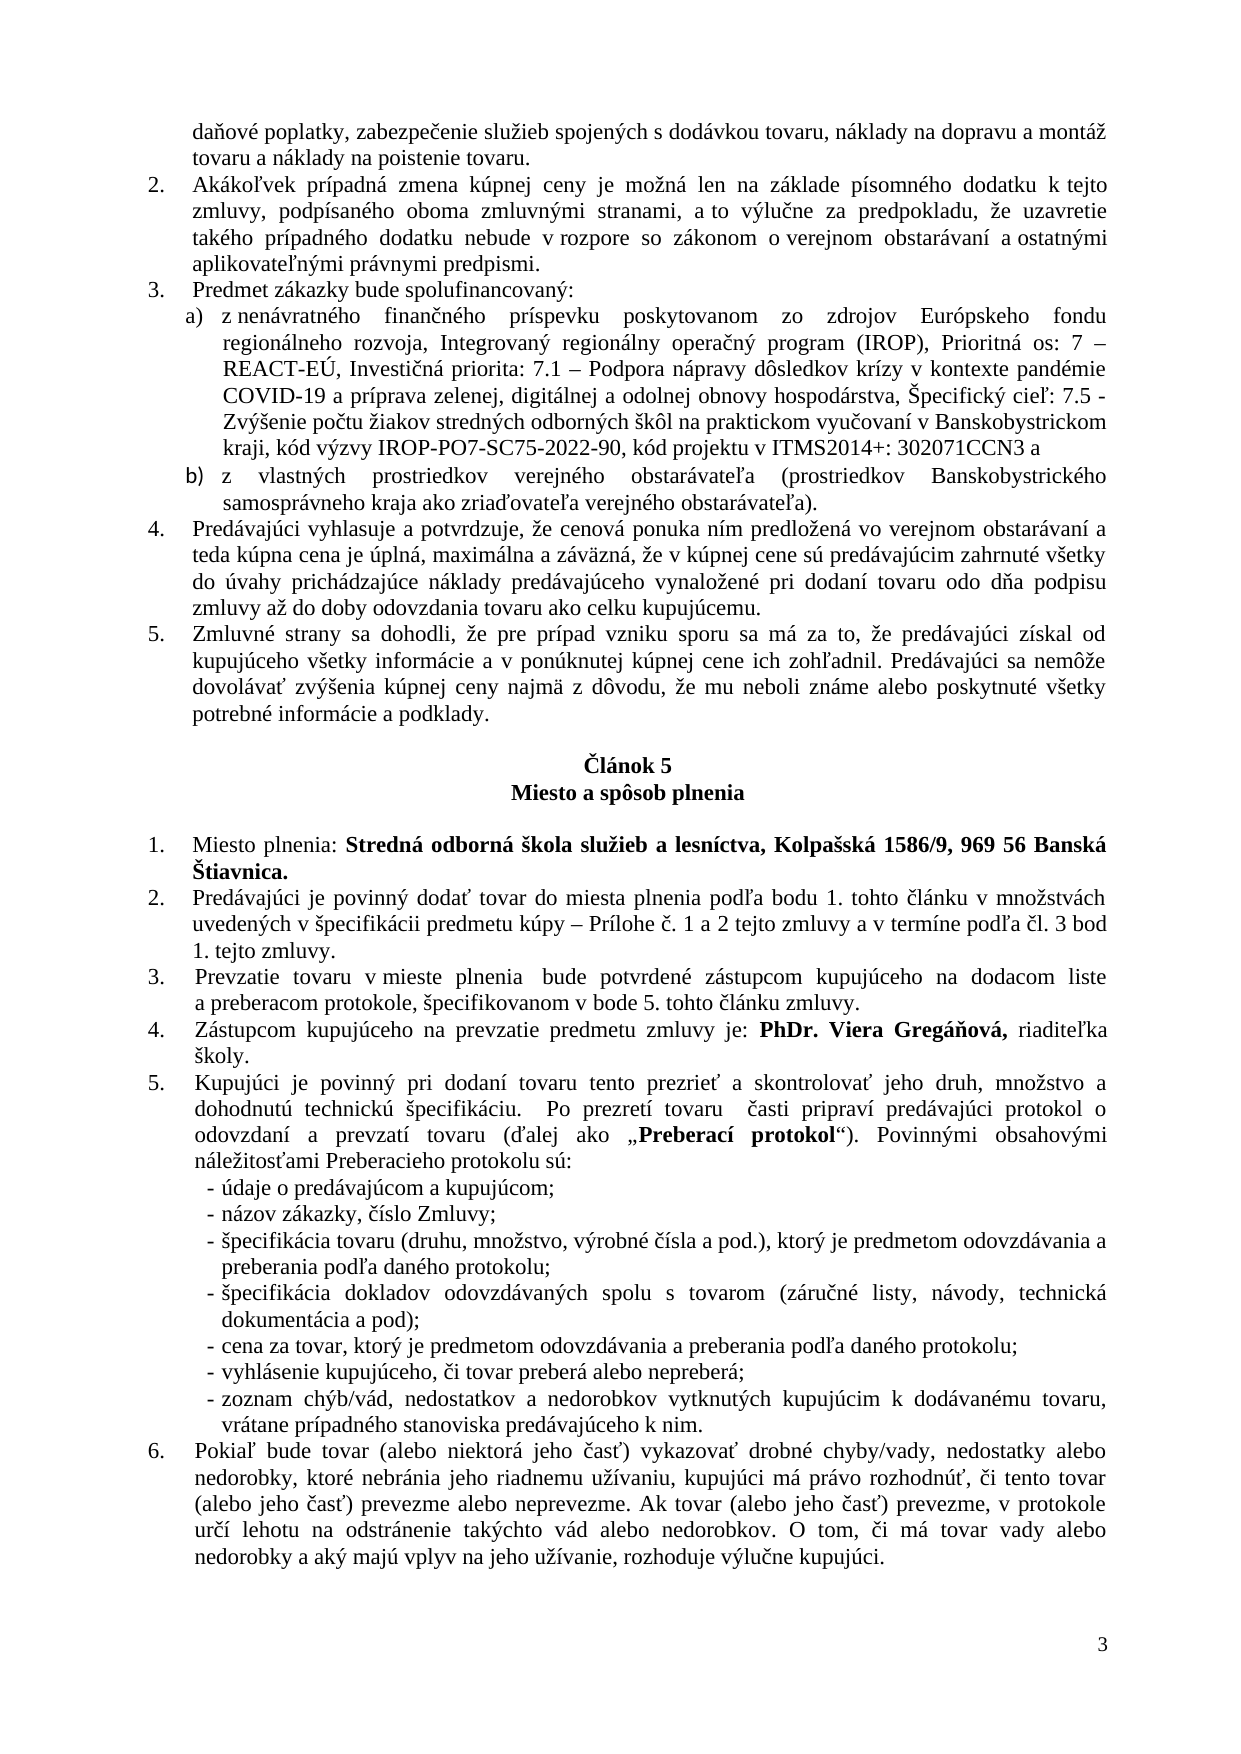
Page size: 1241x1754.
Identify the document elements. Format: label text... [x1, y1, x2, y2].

text - cena za tovar, ktorý je predmetom odovzdávania a preberania podľa daného protokolu; [207, 1332, 1107, 1358]
text - vyhlásenie kupujúceho, či tovar preberá alebo nepreberá; [207, 1358, 1107, 1385]
text 5. Zmluvné strany sa dohodli, že pre prípad vzniku sporu sa má za to, že predávajúci získal od kupujúceho všetky informácie a v ponúknutej kúpnej cene ich zohľadnil. Predávajúci sa nemôže dovolávať zvýšenia kúpnej ceny najmä z dôvodu, že mu neboli známe alebo poskytnuté všetky potrebné informácie a podklady. [148, 621, 1107, 726]
text - špecifikácia tovaru (druhu, množstvo, výrobné čísla a pod.), ktorý je predmetom odovzdávania a preberania podľa daného protokolu; [207, 1227, 1107, 1279]
text Miesto a spôsob plnenia [148, 779, 1107, 805]
list z nenávratného finančného príspevku poskytovanom zo zdrojov Európskeho fondu regionálneho rozvoja, Integrovaný regionálny operačný program (IROP), Prioritná os: 7 – REACT-EÚ, Investičná priorita: 7.1 – Podpora nápravy dôsledkov krízy v kontexte pandémie COVID-19 a príprava zelenej, digitálnej a odolnej obnovy hospodárstva, Špecifický cieľ: 7.5 - Zvýšenie počtu žiakov stredných odborných škôl na praktickom vyučovaní v Banskobystrickom kraji, kód výzvy IROP-PO7-SC75-2022-90, kód projektu v ITMS2014+: 302071CCN3 a [185, 303, 1107, 461]
text 4. Zástupcom kupujúceho na prevzatie predmetu zmluvy je: PhDr. Viera Gregáňová, riaditeľka školy. [148, 1016, 1107, 1068]
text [192, 118, 1107, 171]
text 3. Predmet zákazky bude spolufinancovaný: [148, 276, 1107, 303]
text - zoznam chýb/vád, nedostatkov a nedorobkov vytknutých kupujúcim k dodávanému tovaru, vrátane prípadného stanoviska predávajúceho k nim. [207, 1385, 1107, 1437]
text - špecifikácia dokladov odovzdávaných spolu s tovarom (záručné listy, návody, technická dokumentácia a pod); [207, 1279, 1107, 1332]
text - údaje o predávajúcom a kupujúcom; [207, 1174, 1107, 1200]
text Článok 5 [148, 752, 1107, 779]
text 4. Predávajúci vyhlasuje a potvrdzuje, že cenová ponuka ním predložená vo verejnom obstarávaní a teda kúpna cena je úplná, maximálna a záväzná, že v kúpnej cene sú predávajúcim zahrnuté všetky do úvahy prichádzajúce náklady predávajúceho vynaložené pri dodaní tovaru odo dňa podpisu zmluvy až do doby odovzdania tovaru ako celku kupujúcemu. [148, 515, 1107, 621]
text 5. Kupujúci je povinný pri dodaní tovaru tento prezrieť a skontrolovať jeho druh, množstvo a dohodnutú technickú špecifikáciu. Po prezretí tovaru časti pripraví predávajúci protokol o odovzdaní a prevzatí tovaru (ďalej ako „Preberací protokol“). Povinnými obsahovými náležitosťami Preberacieho protokolu sú: [148, 1068, 1107, 1174]
text - názov zákazky, číslo Zmluvy; [207, 1200, 1107, 1227]
list z vlastných prostriedkov verejného obstarávateľa (prostriedkov Banskobystrického samosprávneho kraja ako zriaďovateľa verejného obstarávateľa). [185, 461, 1107, 515]
text 2. Akákoľvek prípadná zmena kúpnej ceny je možná len na základe písomného dodatku k tejto zmluvy, podpísaného oboma zmluvnými stranami, a to výlučne za predpokladu, že uzavretie takého prípadného dodatku nebude v rozpore so zákonom o verejnom obstarávaní a ostatnými aplikovateľnými právnymi predpismi. [148, 171, 1107, 276]
text 3. Prevzatie tovaru v mieste plnenia bude potvrdené zástupcom kupujúceho na dodacom liste a preberacom protokole, špecifikovanom v bode 5. tohto článku zmluvy. [148, 963, 1107, 1016]
text 2. Predávajúci je povinný dodať tovar do miesta plnenia podľa bodu 1. tohto článku v množstvách uvedených v špecifikácii predmetu kúpy – Prílohe č. 1 a 2 tejto zmluvy a v termíne podľa čl. 3 bod 1. tejto zmluvy. [148, 884, 1107, 963]
text 1. Miesto plnenia: Stredná odborná škola služieb a lesníctva, Kolpašská 1586/9, 969 56 Banská Štiavnica. [148, 831, 1107, 884]
text 6. Pokiaľ bude tovar (alebo niektorá jeho časť) vykazovať drobné chyby/vady, nedostatky alebo nedorobky, ktoré nebránia jeho riadnemu užívaniu, kupujúci má právo rozhodnúť, či tento tovar (alebo jeho časť) prevezme alebo neprevezme. Ak tovar (alebo jeho časť) prevezme, v protokole určí lehotu na odstránenie takýchto vád alebo nedorobkov. O tom, či má tovar vady alebo nedorobky a aký majú vplyv na jeho užívanie, rozhoduje výlučne kupujúci. [148, 1437, 1107, 1569]
